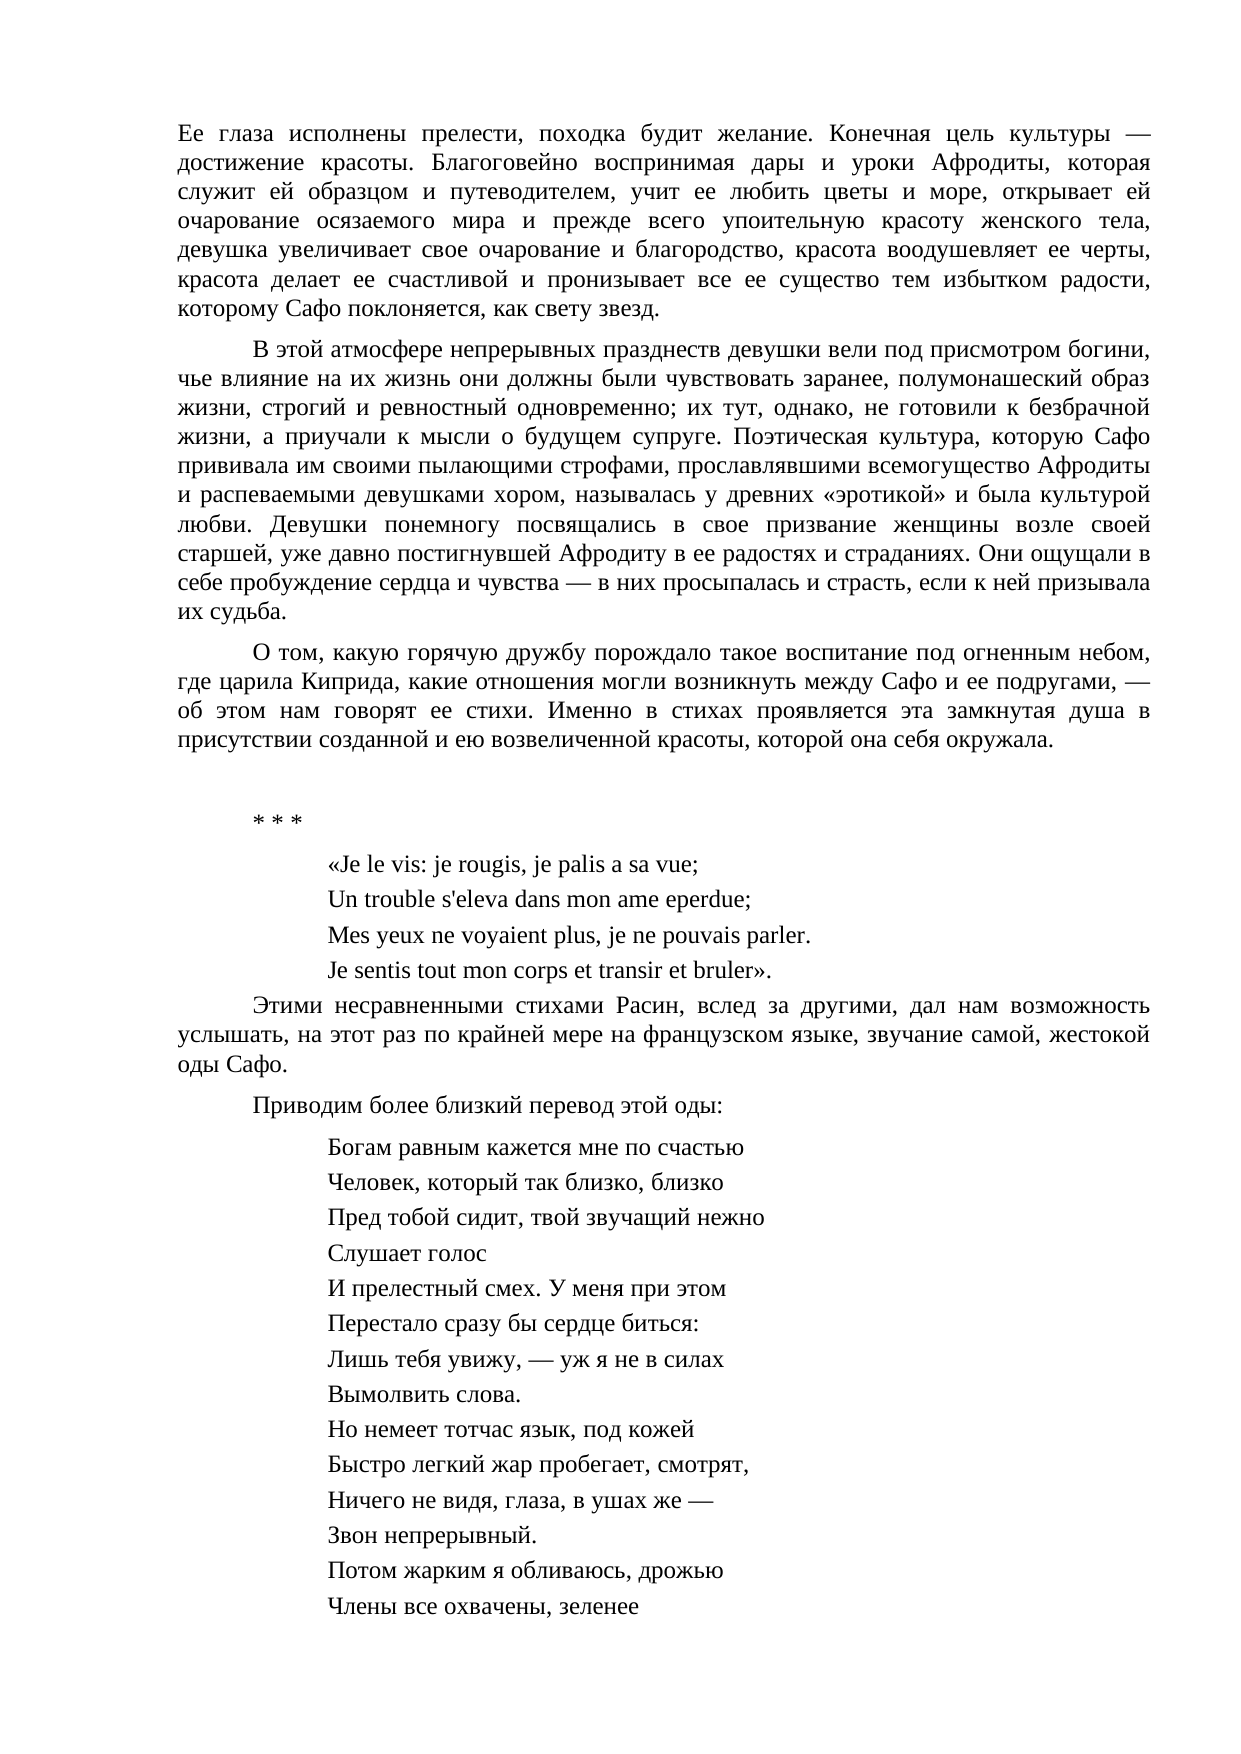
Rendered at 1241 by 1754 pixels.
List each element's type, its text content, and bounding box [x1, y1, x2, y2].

text Перестало сразу бы сердце биться: [327, 1308, 1152, 1337]
text Ничего не видя, глаза, в ушах же — [327, 1485, 1152, 1514]
text Приводим более близкий перевод этой оды: [177, 1090, 1152, 1119]
text Богам равным кажется мне по счастью [327, 1132, 1152, 1161]
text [177, 118, 1152, 322]
text Человек, который так близко, близко [327, 1167, 1152, 1196]
text Je sentis tout mon corps et transir et bruler». [327, 955, 1152, 984]
text О том, какую горячую дружбу порождало такое воспитание под огненным небом, где царила Киприда, какие отношения могли возникнуть между Сафо и ее подругами, — об этом нам говорят ее стихи. Именно в стихах проявляется эта замкнутая душа в присутствии созданной и ею возвеличенной красоты, которой она себя окружала. [177, 637, 1152, 753]
text Пред тобой сидит, твой звучащий нежно [327, 1202, 1152, 1231]
text * * * [177, 807, 1152, 837]
text Звон непрерывный. [327, 1520, 1152, 1549]
text Mes yeux ne voyaient plus, je ne pouvais parler. [327, 920, 1152, 949]
text Этими несравненными стихами Расин, вслед за другими, дал нам возможность услышать, на этот раз по крайней мере на французском языке, звучание самой, жестокой оды Сафо. [177, 990, 1152, 1077]
text «Je le vis: je rougis, je palis a sa vue; [327, 849, 1152, 878]
text Un trouble s'eleva dans mon ame eperdue; [327, 884, 1152, 913]
text Вымолвить слова. [327, 1379, 1152, 1408]
text Потом жарким я обливаюсь, дрожью [327, 1555, 1152, 1584]
text Слушает голос [327, 1237, 1152, 1267]
text Быстро легкий жар пробегает, смотрят, [327, 1449, 1152, 1478]
text Лишь тебя увижу, — уж я не в силах [327, 1343, 1152, 1372]
text В этой атмосфере непрерывных празднеств девушки вели под присмотром богини, чье влияние на их жизнь они должны были чувствовать заранее, полумонашеский образ жизни, строгий и ревностный одновременно; их тут, однако, не готовили к безбрачной жизни, а приучали к мысли о будущем супруге. Поэтическая культура, которую Сафо прививала им своими пылающими строфами, прославлявшими всемогущество Афродиты и распеваемыми девушками хором, называлась у древних «эротикой» и была культурой любви. Девушки понемногу посвящались в свое призвание женщины возле своей старшей, уже давно постигнувшей Афродиту в ее радостях и страданиях. Они ощущали в себе пробуждение сердца и чувства — в них просыпалась и страсть, если к ней призывала их судьба. [177, 334, 1152, 625]
text Но немеет тотчас язык, под кожей [327, 1414, 1152, 1443]
text И прелестный смех. У меня при этом [327, 1273, 1152, 1302]
text Члены все охвачены, зеленее [327, 1591, 1152, 1620]
